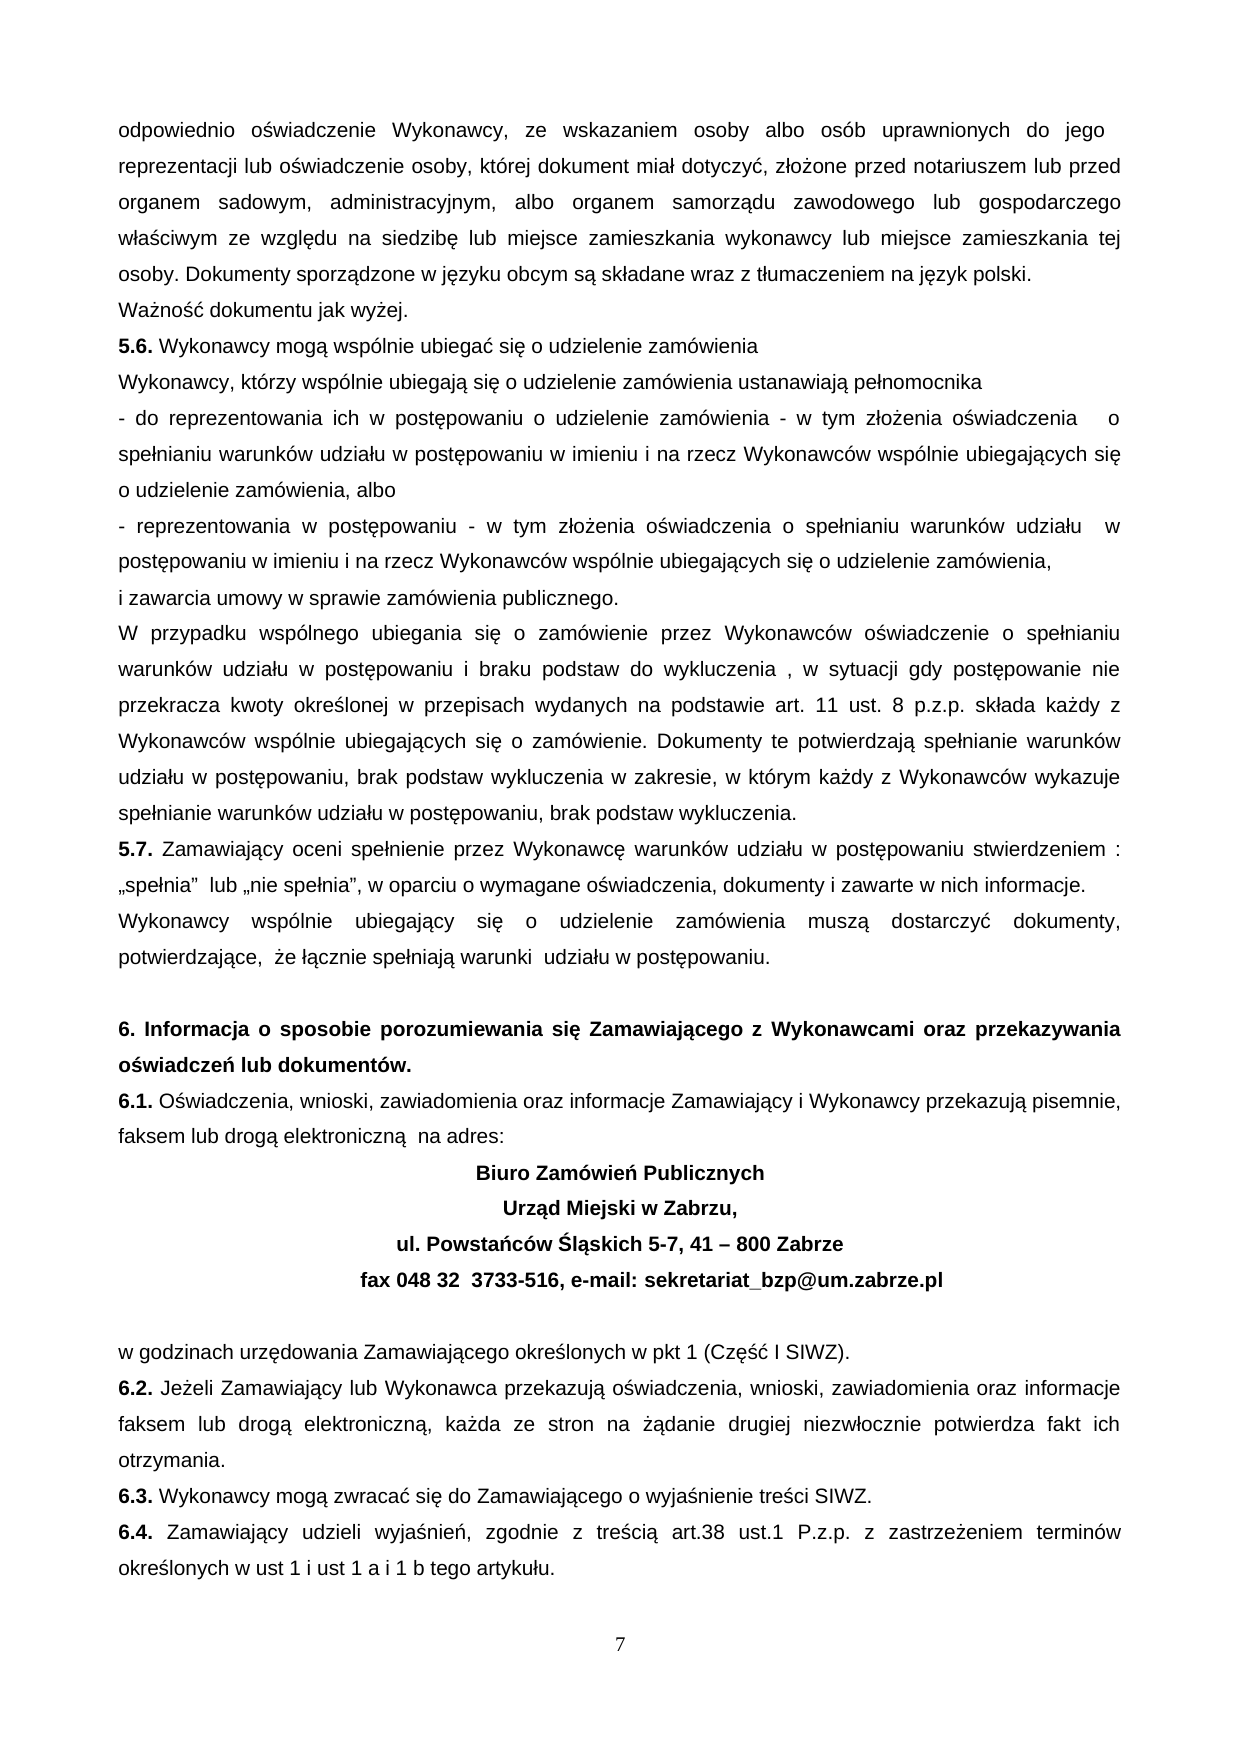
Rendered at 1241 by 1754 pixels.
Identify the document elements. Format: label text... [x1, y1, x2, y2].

text 5.6. Wykonawcy mogą wspólnie ubiegać się o udzielenie zamówienia [118, 334, 1122, 358]
text - do reprezentowania ich w postępowaniu o udzielenie zamówienia - w tym złożenia oświadczenia o spełnianiu warunków udziału w postępowaniu w imieniu i na rzecz Wykonawców wspólnie ubiegających się o udzielenie zamówienia, albo [118, 406, 1122, 501]
text Wykonawcy wspólnie ubiegający się o udzielenie zamówienia muszą dostarczyć dokumenty, potwierdzające, że łącznie spełniają warunki udziału w postępowaniu. [118, 909, 1122, 969]
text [118, 118, 1122, 286]
text ul. Powstańców Śląskich 5-7, 41 – 800 Zabrze [118, 1232, 1122, 1256]
text 5.7. Zamawiający oceni spełnienie przez Wykonawcę warunków udziału w postępowaniu stwierdzeniem : „spełnia” lub „nie spełnia”, w oparciu o wymagane oświadczenia, dokumenty i zawarte w nich informacje. [118, 837, 1122, 897]
text - reprezentowania w postępowaniu - w tym złożenia oświadczenia o spełnianiu warunków udziału w postępowaniu w imieniu i na rzecz Wykonawców wspólnie ubiegających się o udzielenie zamówienia, [118, 513, 1122, 573]
text i zawarcia umowy w sprawie zamówienia publicznego. [118, 585, 1122, 609]
text w godzinach urzędowania Zamawiającego określonych w pkt 1 (Część I SIWZ). [118, 1340, 1122, 1364]
text Ważność dokumentu jak wyżej. [118, 298, 1122, 322]
text 6. Informacja o sposobie porozumiewania się Zamawiającego z Wykonawcami oraz przekazywania oświadczeń lub dokumentów. [118, 1017, 1122, 1076]
text Biuro Zamówień Publicznych [118, 1160, 1122, 1184]
text W przypadku wspólnego ubiegania się o zamówienie przez Wykonawców oświadczenie o spełnianiu warunków udziału w postępowaniu i braku podstaw do wykluczenia , w sytuacji gdy postępowanie nie przekracza kwoty określonej w przepisach wydanych na podstawie art. 11 ust. 8 p.z.p. składa każdy z Wykonawców wspólnie ubiegających się o zamówienie. Dokumenty te potwierdzają spełnianie warunków udziału w postępowaniu, brak podstaw wykluczenia w zakresie, w którym każdy z Wykonawców wykazuje spełnianie warunków udziału w postępowaniu, brak podstaw wykluczenia. [118, 621, 1122, 825]
text 6.3. Wykonawcy mogą zwracać się do Zamawiającego o wyjaśnienie treści SIWZ. [118, 1484, 1122, 1508]
text 6.4. Zamawiający udzieli wyjaśnień, zgodnie z treścią art.38 ust.1 P.z.p. z zastrzeżeniem terminów określonych w ust 1 i ust i 1 b tego artykułu. [118, 1520, 1122, 1579]
text Wykonawcy, którzy wspólnie ubiegają się o udzielenie zamówienia ustanawiają pełnomocnika [118, 370, 1122, 394]
text 6.1. Oświadczenia, wnioski, zawiadomienia oraz informacje Zamawiający i Wykonawcy przekazują pisemnie, faksem lub drogą elektroniczną na adres: [118, 1088, 1122, 1148]
text Urząd Miejski w Zabrzu, [118, 1196, 1122, 1220]
text 6.2. Jeżeli Zamawiający lub Wykonawca przekazują oświadczenia, wnioski, zawiadomienia oraz informacje faksem lub drogą elektroniczną, każda ze stron na żądanie drugiej niezwłocznie potwierdza fakt ich otrzymania. [118, 1376, 1122, 1472]
text fax 048 32 3733-516, e-mail: sekretariat_bzp@um.zabrze.pl [118, 1268, 1122, 1292]
